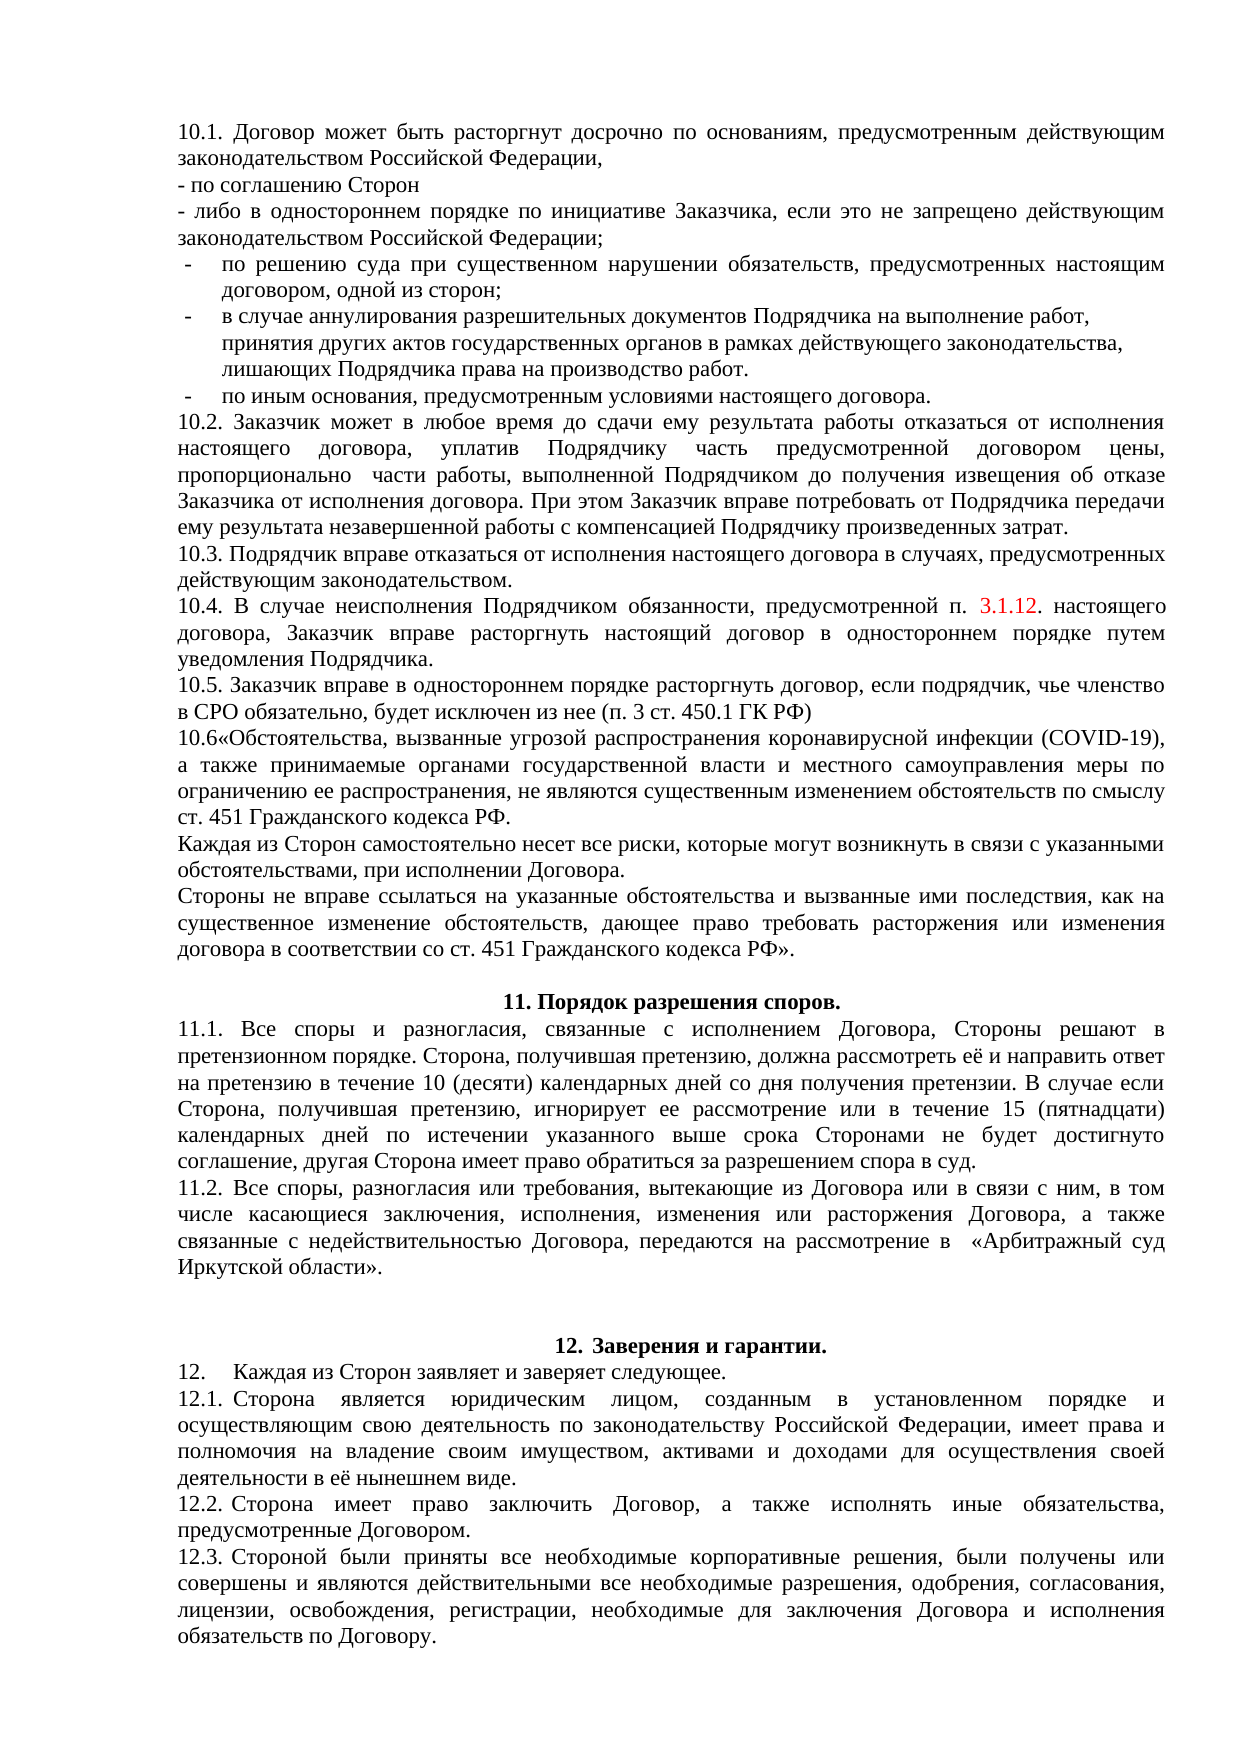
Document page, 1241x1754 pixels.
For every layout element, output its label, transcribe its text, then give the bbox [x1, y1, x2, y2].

list по решению суда при существенном нарушении обязательств, предусмотренных настоящим договором, одной из сторон; [184, 250, 1167, 303]
list в случае аннулирования разрешительных документов Подрядчика на выполнение работ, принятия других актов государственных органов в рамках действующего законодательства, лишающих Подрядчика права на производство работ. [184, 303, 1167, 382]
text 10.2. Заказчик может в любое время до сдачи ему результата работы отказаться от исполнения настоящего договора, уплатив Подрядчику часть предусмотренной договором цены, пропорционально части работы, выполненной Подрядчиком до получения извещения об отказе Заказчика от исполнения договора. При этом Заказчик вправе потребовать от Подрядчика передачи ему результата незавершенной работы с компенсацией Подрядчику произведенных затрат. [177, 408, 1167, 540]
list Стороны не вправе ссылаться на указанные обстоятельства и вызванные ими последствия, как на существенное изменение обстоятельств, дающее право требовать расторжения или изменения договора в соответствии со ст. 451 Гражданского кодекса РФ». [177, 882, 1167, 961]
text 11.2. Все споры, разногласия или требования, вытекающие из Договора или в связи с ним, в том числе касающиеся заключения, исполнения, изменения или расторжения Договора, а также связанные с недействительностью Договора, передаются на рассмотрение в «Арбитражный суд Иркутской области». [177, 1174, 1167, 1279]
text 10.1. Договор может быть расторгнут досрочно по основаниям, предусмотренным действующим законодательством Российской Федерации, [177, 118, 1167, 171]
text 11.1. Все споры и разногласия, связанные с исполнением Договора, Стороны решают в претензионном порядке. Сторона, получившая претензию, должна рассмотреть её и направить ответ на претензию в течение 10 (десяти) календарных дней со дня получения претензии. В случае если Сторона, получившая претензию, игнорирует ее рассмотрение или в течение 15 (пятнадцати) календарных дней по истечении указанного выше срока Сторонами не будет достигнуто соглашение, другая Сторона имеет право обратиться за разрешением спора в суд. [177, 1014, 1167, 1174]
text 12.2. Сторона имеет право заключить Договор, а также исполнять иные обязательства, предусмотренные Договором. [177, 1490, 1167, 1543]
list Заверения и гарантии. [215, 1332, 1167, 1358]
text 11. Порядок разрешения споров. [177, 988, 1167, 1014]
text 12.3. Стороной были приняты все необходимые корпоративные решения, были получены или совершены и являются действительными все необходимые разрешения, одобрения, согласования, лицензии, освобождения, регистрации, необходимые для заключения Договора и исполнения обязательств по Договору. [177, 1543, 1167, 1648]
list по иным основания, предусмотренным условиями настоящего договора. [184, 382, 1167, 408]
text 10.4. В случае неисполнения Подрядчиком обязанности, предусмотренной п. 3.1.12. настоящего договора, Заказчик вправе расторгнуть настоящий договор в одностороннем порядке путем уведомления Подрядчика. [177, 592, 1167, 672]
text 10.3. Подрядчик вправе отказаться от исполнения настоящего договора в случаях, предусмотренных действующим законодательством. [177, 540, 1167, 592]
text 12.1. Сторона является юридическим лицом, созданным в установленном порядке и осуществляющим свою деятельность по законодательству Российской Федерации, имеет права и полномочия на владение своим имуществом, активами и доходами для осуществления своей деятельности в её нынешнем виде. [177, 1385, 1167, 1490]
text - по соглашению Сторон [177, 171, 1167, 197]
text Каждая из Сторон самостоятельно несет все риски, которые могут возникнуть в связи с указанными обстоятельствами, при исполнении Договора. [177, 830, 1167, 882]
text - либо в одностороннем порядке по инициативе Заказчика, если это не запрещено действующим законодательством Российской Федерации; [177, 197, 1167, 250]
text 10.5. Заказчик вправе в одностороннем порядке расторгнуть договор, если подрядчик, чье членство в СРО обязательно, будет исключен из нее (п. 3 ст. 450.1 ГК РФ) [177, 672, 1167, 724]
text 10.6«Обстоятельства, вызванные угрозой распространения коронавирусной инфекции (COVID-19), а также принимаемые органами государственной власти и местного самоуправления меры по ограничению ее распространения, не являются существенным изменением обстоятельств по смыслу ст. 451 Гражданского кодекса РФ. [177, 724, 1167, 830]
text 12. Каждая из Сторон заявляет и заверяет следующее. [177, 1358, 1167, 1385]
